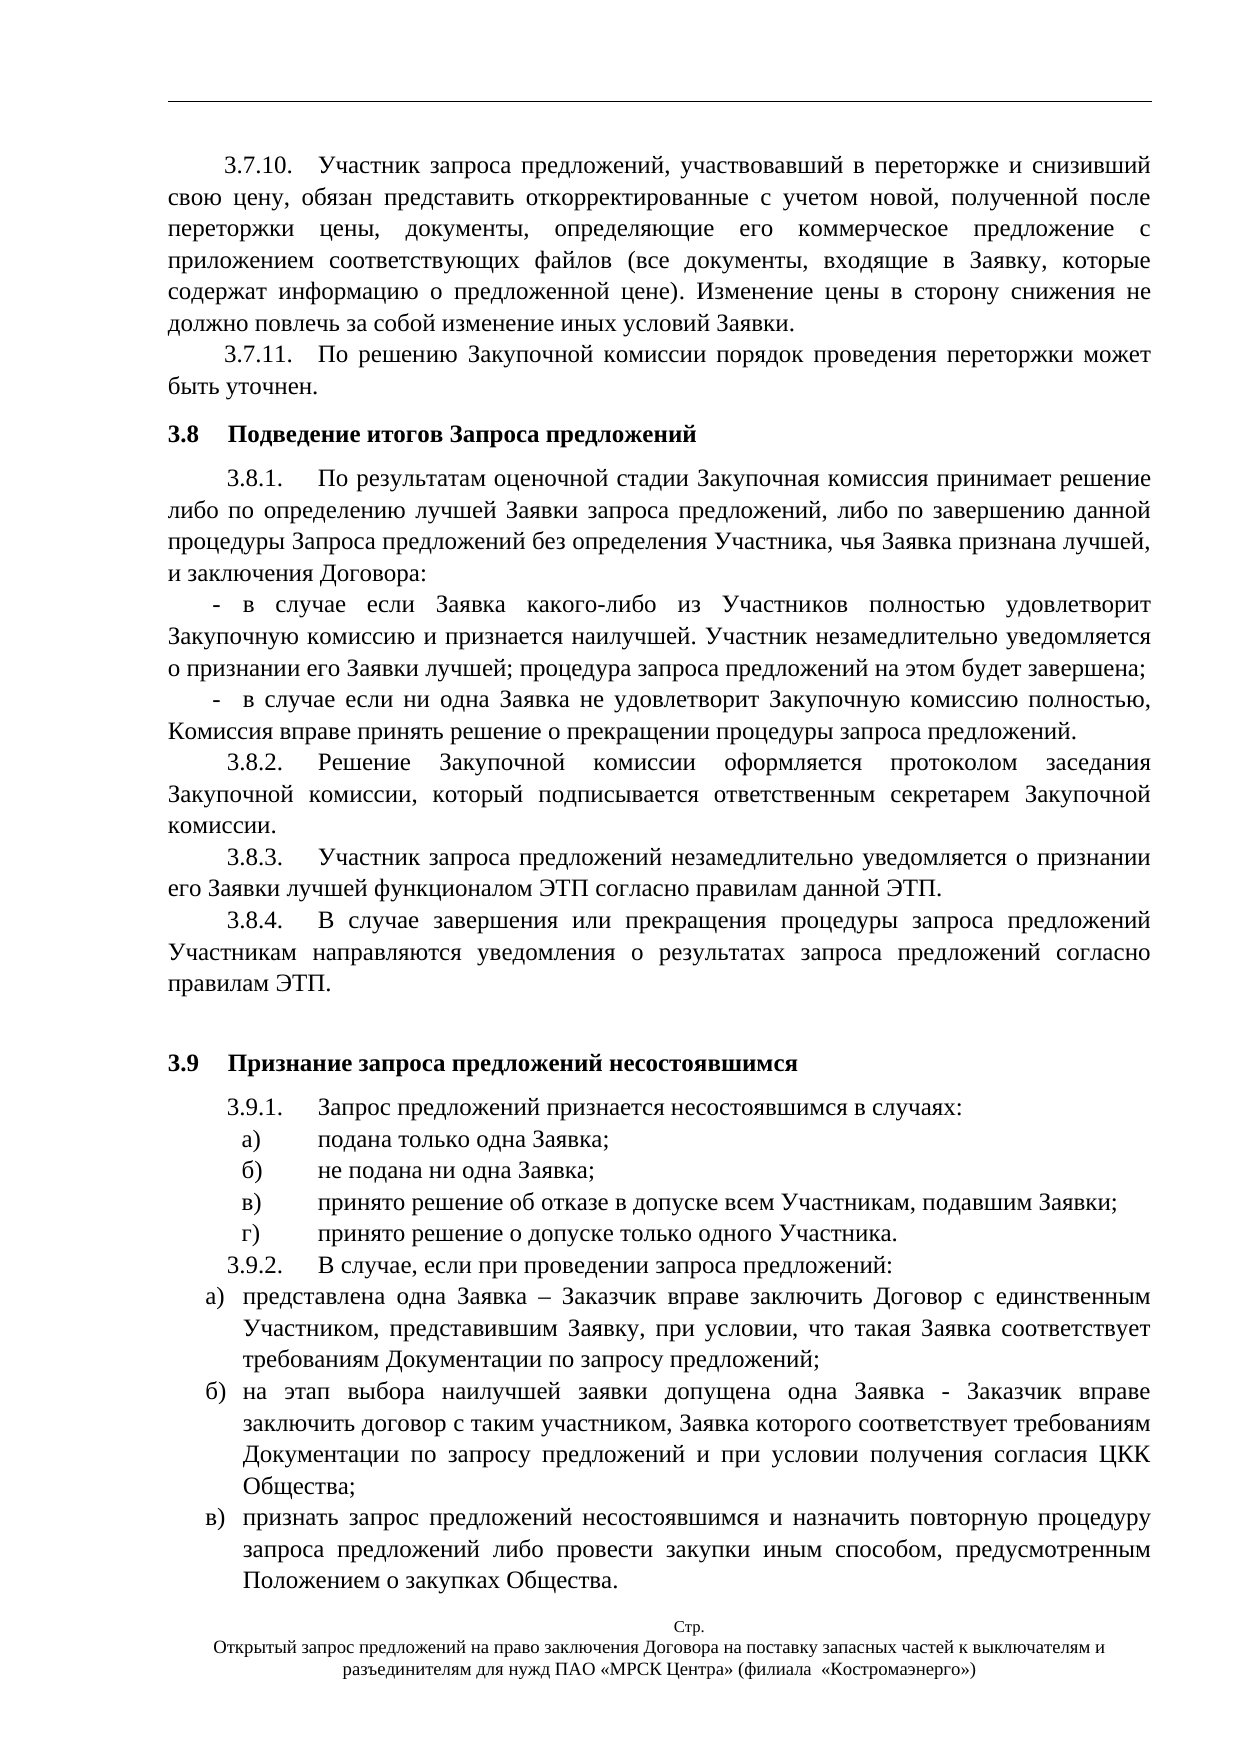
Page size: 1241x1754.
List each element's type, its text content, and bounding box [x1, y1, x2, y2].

list По решению Закупочной комиссии порядок проведения переторжки может быть уточнен. [168, 339, 1152, 400]
subtitle Подведение итогов Запроса предложений [168, 419, 1152, 448]
list признать запрос предложений несостоявшимся и назначить повторную процедуру запроса предложений либо провести закупки иным способом, предусмотренным Положением о закупках Общества. [205, 1502, 1152, 1594]
list Участник запроса предложений незамедлительно уведомляется о признании его Заявки лучшей функционалом ЭТП согласно правилам данной ЭТП. [168, 842, 1152, 902]
subtitle Признание запроса предложений несостоявшимся [168, 1048, 1152, 1077]
list представлена одна Заявка – Заказчик вправе заключить Договор с единственным Участником, представившим Заявку, при условии, что такая Заявка соответствует требованиям Документации по запросу предложений; [205, 1281, 1152, 1373]
list подана только одна Заявка; [168, 1124, 1152, 1152]
list не подана ни одна Заявка; [168, 1155, 1152, 1184]
list В случае, если при проведении запроса предложений: [168, 1250, 1152, 1279]
list Решение Закупочной комиссии оформляется протоколом заседания Закупочной комиссии, который подписывается ответственным секретарем Закупочной комиссии. [168, 747, 1152, 839]
list на этап выбора наилучшей заявки допущена одна Заявка - Заказчик вправе заключить договор с таким участником, Заявка которого соответствует требованиям Документации по запросу предложений и при условии получения согласия ЦКК Общества; [205, 1376, 1152, 1499]
list В случае завершения или прекращения процедуры запроса предложений Участникам направляются уведомления о результатах запроса предложений согласно правилам ЭТП. [168, 905, 1152, 997]
list в случае если ни одна Заявка не удовлетворит Закупочную комиссию полностью, Комиссия вправе принять решение о прекращении процедуры запроса предложений. [168, 684, 1152, 744]
list принято решение о допуске только одного Участника. [168, 1218, 1152, 1247]
list Запрос предложений признается несостоявшимся в случаях: [168, 1092, 1152, 1121]
list принято решение об отказе в допуске всем Участникам, подавшим Заявки; [168, 1187, 1152, 1216]
list в случае если Заявка какого-либо из Участников полностью удовлетворит Закупочную комиссию и признается наилучшей. Участник незамедлительно уведомляется о признании его Заявки лучшей; процедура запроса предложений на этом будет завершена; [168, 589, 1152, 681]
list Участник запроса предложений, участвовавший в переторжке и снизивший свою цену, обязан представить откорректированные с учетом новой, полученной после переторжки цены, документы, определяющие его коммерческое предложение с приложением соответствующих файлов (все документы, входящие в Заявку, которые содержат информацию о предложенной цене). Изменение цены в сторону снижения не должно повлечь за собой изменение иных условий Заявки. [168, 150, 1152, 337]
list По результатам оценочной стадии Закупочная комиссия принимает решение либо по определению лучшей Заявки запроса предложений, либо по завершению данной процедуры Запроса предложений без определения Участника, чья Заявка признана лучшей, и заключения Договора: [168, 463, 1152, 587]
